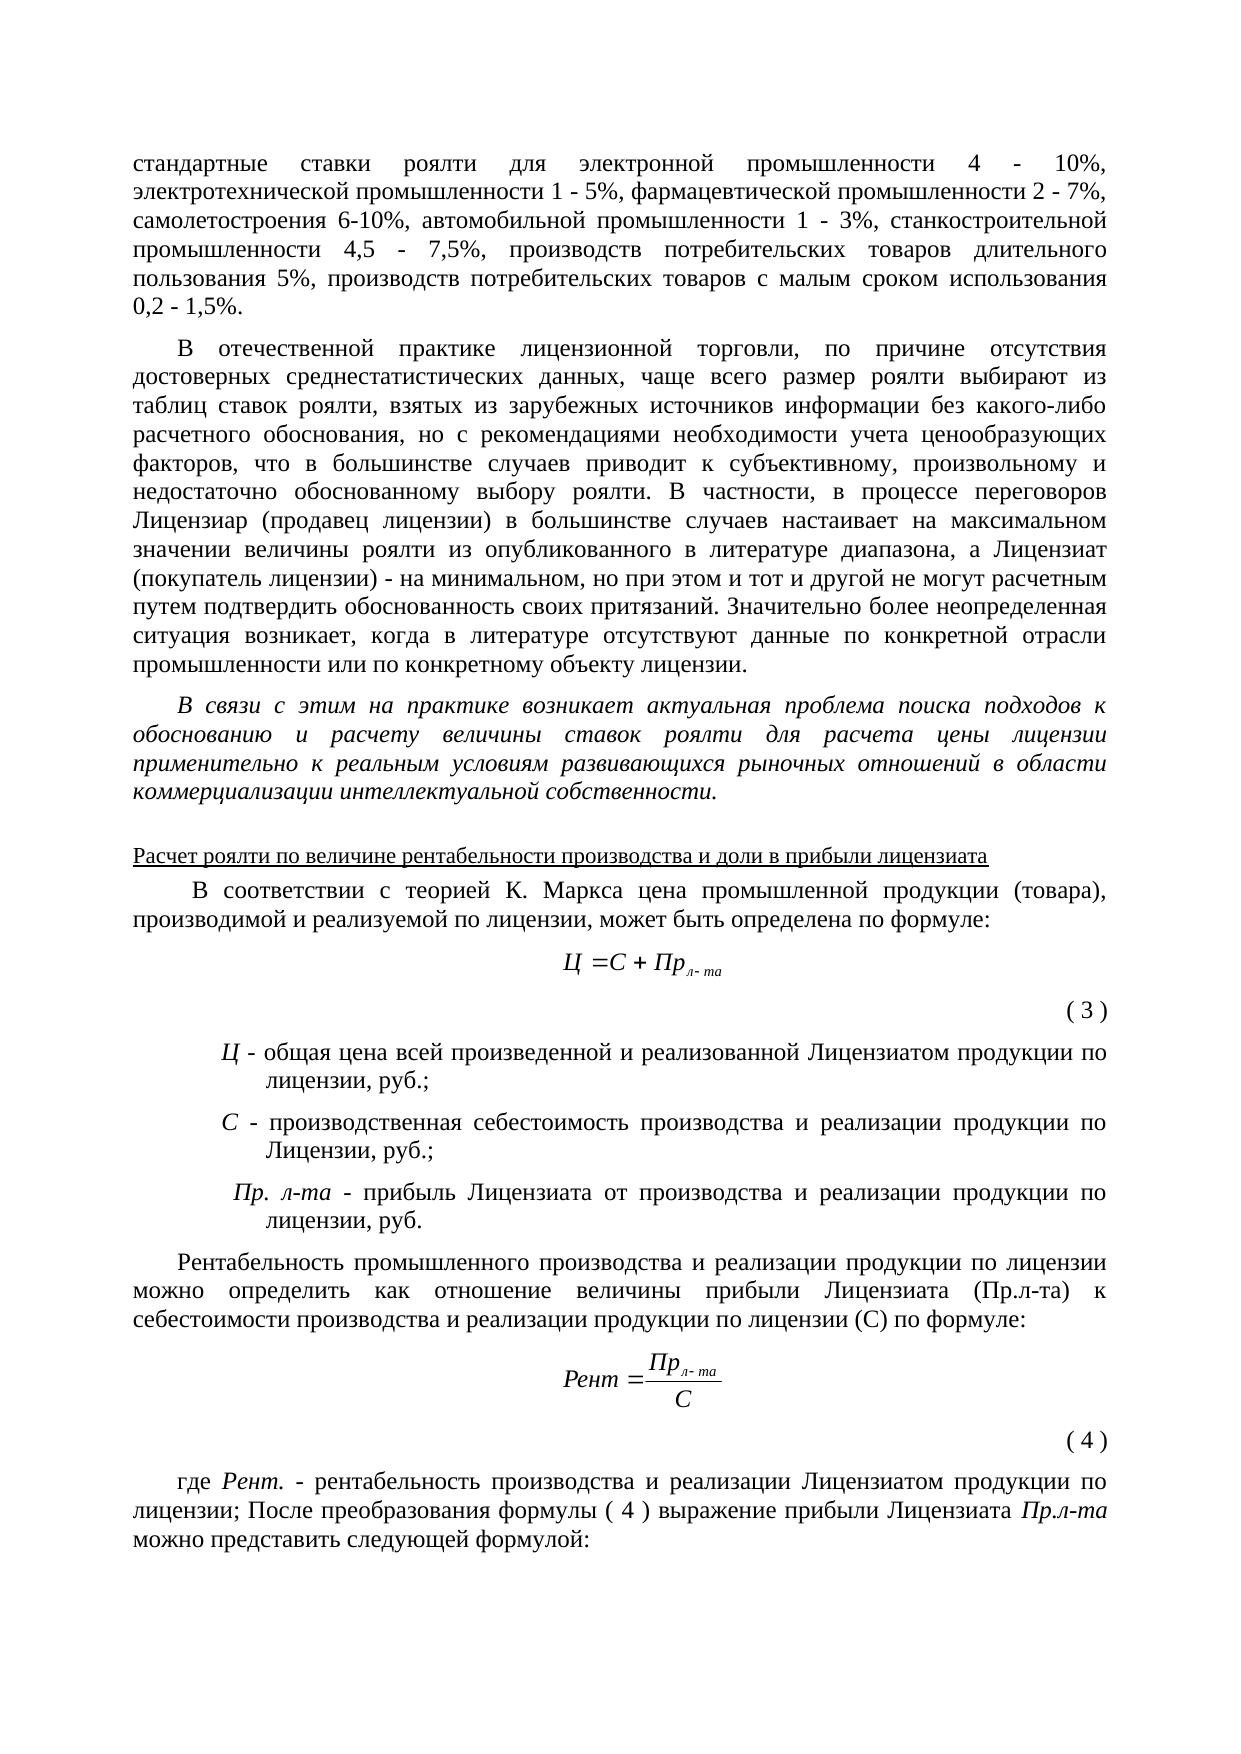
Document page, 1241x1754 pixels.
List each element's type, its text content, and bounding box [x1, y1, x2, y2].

text Рентабельность промышленного производства и реализации продукции по лицензии можно определить как отношение величины прибыли Лицензиата (Пр.л-та) к себестоимости производства и реализации продукции по лицензии (С) по формуле: [133, 1247, 1108, 1333]
text где Рент. - рентабельность производства и реализации Лицензиатом продукции по лицензии; После преобразования формулы ( 4 ) выражение прибыли Лицензиата Пр.л-та можно представить следующей формулой: [133, 1466, 1108, 1553]
text Ц - общая цена всей произведенной и реализованной Лицензиатом продукции по лицензии, руб.; [221, 1037, 1108, 1094]
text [133, 148, 1108, 320]
text В связи с этим на практике возникает актуальная проблема поиска подходов к обоснованию и расчету величины ставок роялти для расчета цены лицензии применительно к реальным условиям развивающихся рыночных отношений в области коммерциализации интеллектуальной собственности. [133, 690, 1108, 805]
text В соответствии с теорией К. Маркса цена промышленной продукции (товара), производимой и реализуемой по лицензии, может быть определена по формуле: [133, 875, 1108, 933]
text Расчет роялти по величине рентабельности производства и доли в прибыли лицензиата [133, 843, 1108, 869]
text С - производственная себестоимость производства и реализации продукции по Лицензии, руб.; [221, 1107, 1108, 1164]
text В отечественной практике лицензионной торговли, по причине отсутствия достоверных среднестатистических данных, чаще всего размер роялти выбирают из таблиц ставок роялти, взятых из зарубежных источников информации без какого-либо расчетного обоснования, но с рекомендациями необходимости учета ценообразующих факторов, что в большинстве случаев приводит к субъективному, произвольному и недостаточно обоснованному выбору роялти. В частности, в процессе переговоров Лицензиар (продавец лицензии) в большинстве случаев настаивает на максимальном значении величины роялти из опубликованного в литературе диапазона, а Лицензиат (покупатель лицензии) - на минимальном, но при этом и тот и другой не могут расчетным путем подтвердить обоснованность своих притязаний. Значительно более неопределенная ситуация возникает, когда в литературе отсутствуют данные по конкретной отрасли промышленности или по конкретному объекту лицензии. [133, 333, 1108, 678]
text ( 3 ) [133, 995, 1108, 1024]
text ( 4 ) [133, 1425, 1108, 1454]
text Пр. л-та - прибыль Лицензиата от производства и реализации продукции по лицензии, руб. [221, 1177, 1108, 1234]
